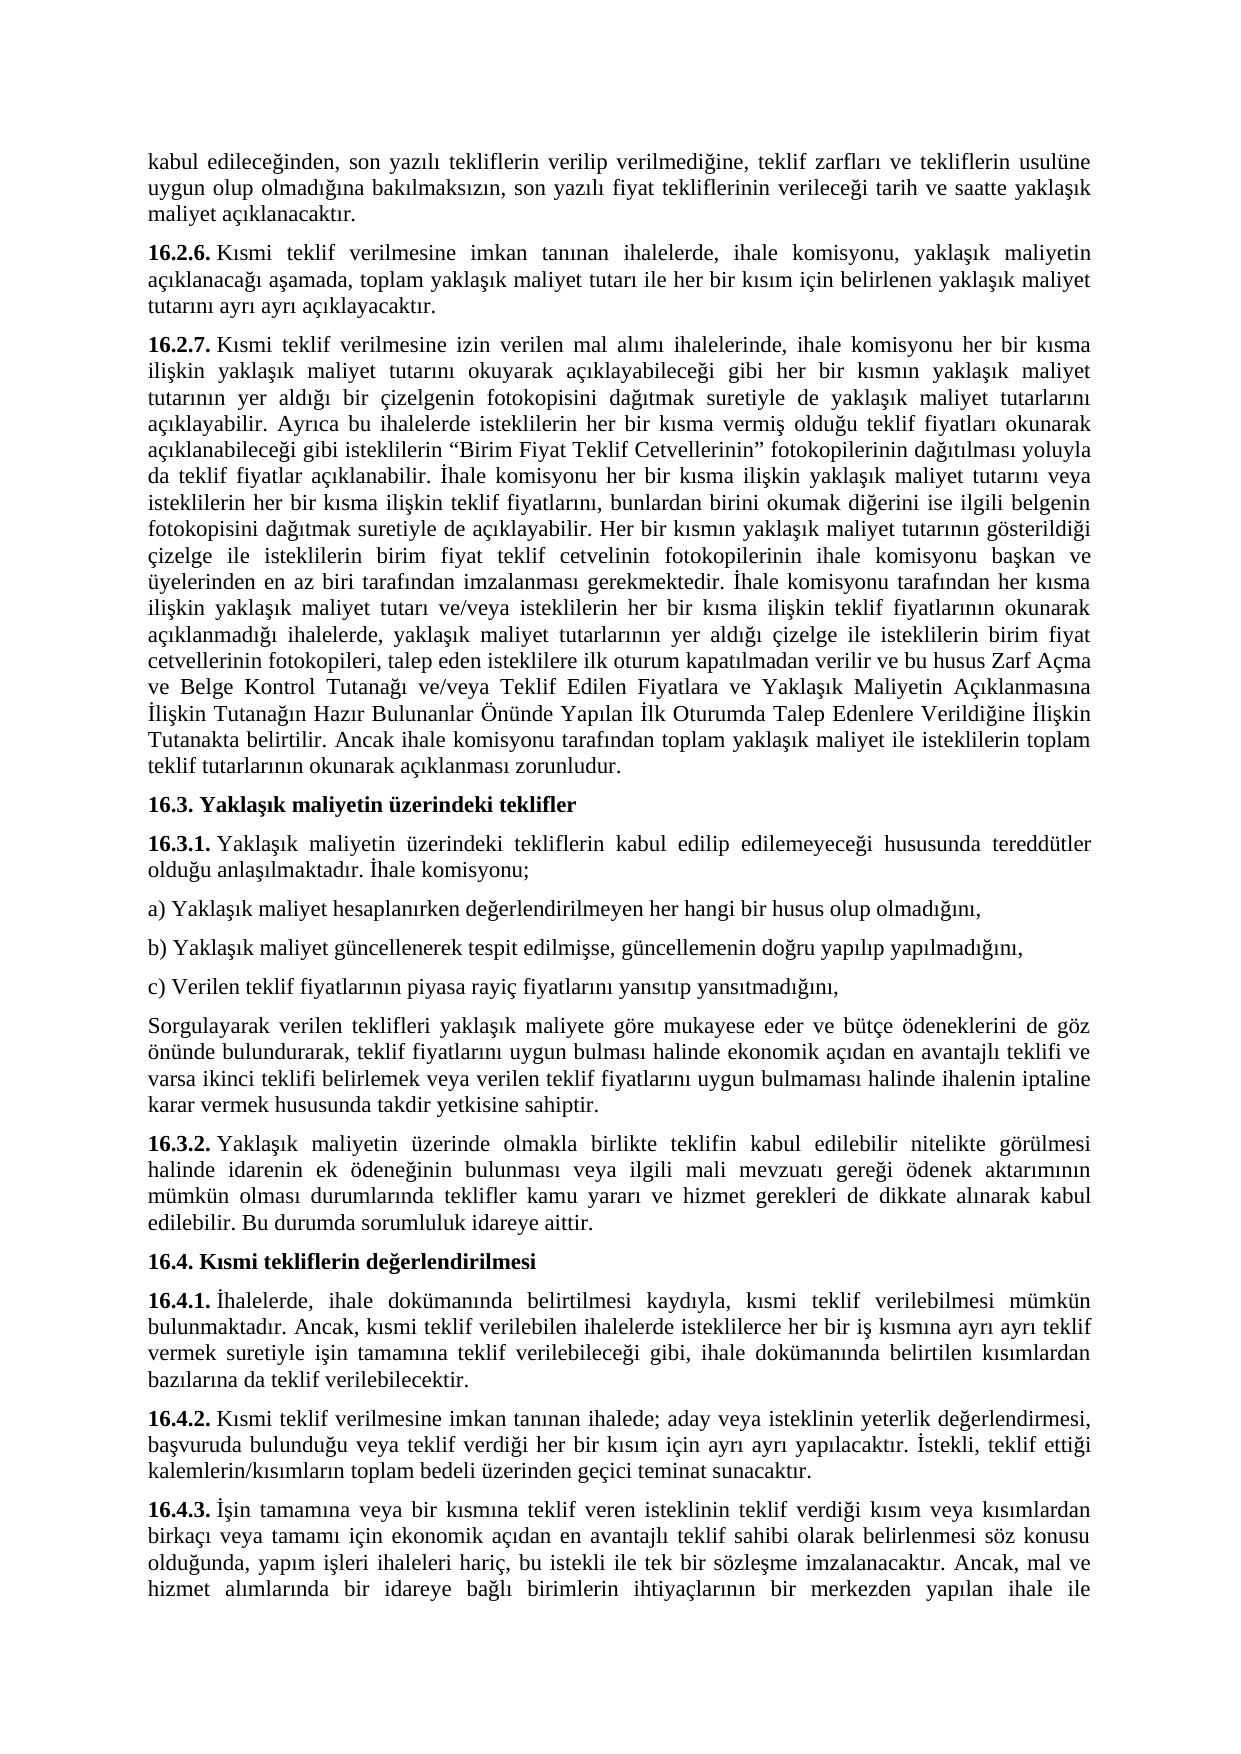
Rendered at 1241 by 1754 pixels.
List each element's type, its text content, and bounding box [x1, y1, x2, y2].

text a) Yaklaşık maliyet hesaplanırken değerlendirilmeyen her hangi bir husus olup olmadığını, [148, 895, 1092, 922]
text Sorgulayarak verilen teklifleri yaklaşık maliyete göre mukayese eder ve bütçe ödeneklerini de göz önünde bulundurarak, teklif fiyatlarını uygun bulması halinde ekonomik açıdan en avantajlı teklifi ve varsa ikinci teklifi belirlemek veya verilen teklif fiyatlarını uygun bulmaması halinde ihalenin iptaline karar vermek hususunda takdir yetkisine sahiptir. [148, 1012, 1092, 1117]
text 16.3.1. Yaklaşık maliyetin üzerindeki tekliflerin kabul edilip edilemeyeceği hususunda tereddütler olduğu anlaşılmaktadır. İhale komisyonu; [148, 830, 1092, 883]
text c) Verilen teklif fiyatlarının piyasa rayiç fiyatlarını yansıtıp yansıtmadığını, [148, 973, 1092, 999]
text 16.3.2. Yaklaşık maliyetin üzerinde olmakla birlikte teklifin kabul edilebilir nitelikte görülmesi halinde idarenin ek ödeneğinin bulunması veya ilgili mali mevzuatı gereği ödenek aktarımının mümkün olması durumlarında teklifler kamu yararı ve hizmet gerekleri de dikkate alınarak kabul edilebilir. Bu durumda sorumluluk idareye aittir. [148, 1130, 1092, 1235]
text 16.4.2. Kısmi teklif verilmesine imkan tanınan ihalede; aday veya isteklinin yeterlik değerlendirmesi, başvuruda bulunduğu veya teklif verdiği her bir kısım için ayrı ayrı yapılacaktır. İstekli, teklif ettiği kalemlerin/kısımların toplam bedeli üzerinden geçici teminat sunacaktır. [148, 1404, 1092, 1484]
text 16.2.7. Kısmi teklif verilmesine izin verilen mal alımı ihalelerinde, ihale komisyonu her bir kısma ilişkin yaklaşık maliyet tutarını okuyarak açıklayabileceği gibi her bir kısmın yaklaşık maliyet tutarının yer aldığı bir çizelgenin fotokopisini dağıtmak suretiyle de yaklaşık maliyet tutarlarını açıklayabilir. Ayrıca bu ihalelerde isteklilerin her bir kısma vermiş olduğu teklif fiyatları okunarak açıklanabileceği gibi isteklilerin “Birim Fiyat Teklif Cetvellerinin” fotokopilerinin dağıtılması yoluyla da teklif fiyatlar açıklanabilir. İhale komisyonu her bir kısma ilişkin yaklaşık maliyet tutarını veya isteklilerin her bir kısma ilişkin teklif fiyatlarını, bunlardan birini okumak diğerini ise ilgili belgenin fotokopisini dağıtmak suretiyle de açıklayabilir. Her bir kısmın yaklaşık maliyet tutarının gösterildiği çizelge ile isteklilerin birim fiyat teklif cetvelinin fotokopilerinin ihale komisyonu başkan ve üyelerinden en az biri tarafından imzalanması gerekmektedir. İhale komisyonu tarafından her kısma ilişkin yaklaşık maliyet tutarı ve/veya isteklilerin her bir kısma ilişkin teklif fiyatlarının okunarak açıklanmadığı ihalelerde, yaklaşık maliyet tutarlarının yer aldığı çizelge ile isteklilerin birim fiyat cetvellerinin fotokopileri, talep eden isteklilere ilk oturum kapatılmadan verilir ve bu husus Zarf Açma ve Belge Kontrol Tutanağı ve/veya Teklif Edilen Fiyatlara ve Yaklaşık Maliyetin Açıklanmasına İlişkin Tutanağın Hazır Bulunanlar Önünde Yapılan İlk Oturumda Talep Edenlere Verildiğine İlişkin Tutanakta belirtilir. Ancak ihale komisyonu tarafından toplam yaklaşık maliyet ile isteklilerin toplam teklif tutarlarının okunarak açıklanması zorunludur. [148, 331, 1092, 779]
text 16.4.1. İhalelerde, ihale dokümanında belirtilmesi kaydıyla, kısmi teklif verilebilmesi mümkün bulunmaktadır. Ancak, kısmi teklif verilebilen ihalelerde isteklilerce her bir iş kısmına ayrı ayrı teklif vermek suretiyle işin tamamına teklif verilebileceği gibi, ihale dokümanında belirtilen kısımlardan bazılarına da teklif verilebilecektir. [148, 1287, 1092, 1392]
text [148, 148, 1092, 227]
text 16.4. Kısmi tekliflerin değerlendirilmesi [148, 1248, 1092, 1274]
text 16.3. Yaklaşık maliyetin üzerindeki teklifler [148, 791, 1092, 818]
text b) Yaklaşık maliyet güncellenerek tespit edilmişse, güncellemenin doğru yapılıp yapılmadığını, [148, 934, 1092, 961]
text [148, 1496, 1092, 1602]
text 16.2.6. Kısmi teklif verilmesine imkan tanınan ihalelerde, ihale komisyonu, yaklaşık maliyetin açıklanacağı aşamada, toplam yaklaşık maliyet tutarı ile her bir kısım için belirlenen yaklaşık maliyet tutarını ayrı ayrı açıklayacaktır. [148, 239, 1092, 318]
